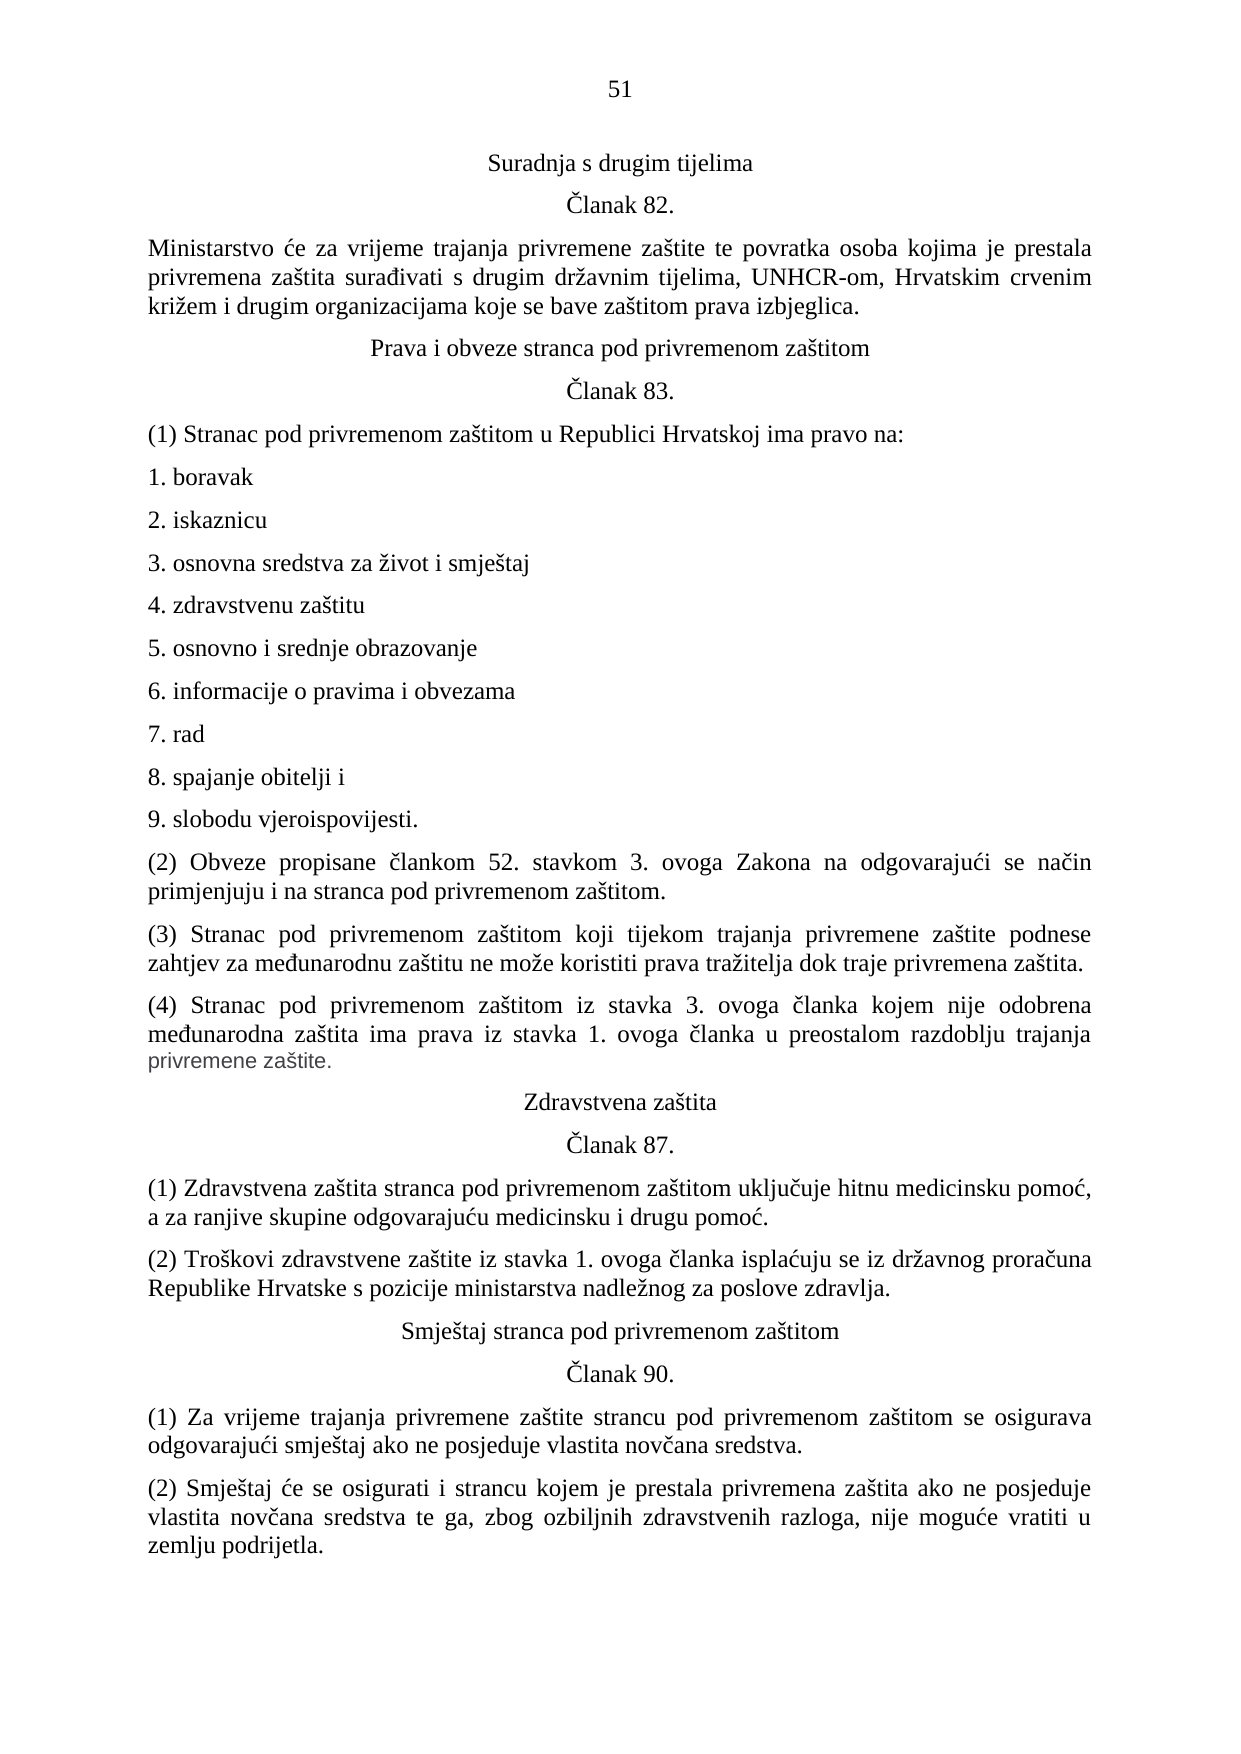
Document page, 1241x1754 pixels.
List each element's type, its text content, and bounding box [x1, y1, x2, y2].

text 3. osnovna sredstva za život i smještaj [148, 548, 1093, 576]
text Ministarstvo će za vrijeme trajanja privremene zaštite te povratka osoba kojima je prestala privremena zaštita surađivati s drugim državnim tijelima, UNHCR-om, Hrvatskim crvenim križem i drugim organizacijama koje se bave zaštitom prava izbjeglica. [148, 233, 1093, 319]
text 6. informacije o pravima i obvezama [148, 676, 1093, 705]
text Suradnja s drugim tijelima [148, 148, 1093, 176]
text (4) Stranac pod privremenom zaštitom iz stavka 3. ovoga članka kojem nije odobrena međunarodna zaštita ima prava iz stavka 1. ovoga članka u preostalom razdoblju trajanja privremene zaštite. [148, 990, 1093, 1073]
text 7. rad [148, 719, 1093, 748]
text (1) Za vrijeme trajanja privremene zaštite strancu pod privremenom zaštitom se osigurava odgovarajući smještaj ako ne posjeduje vlastita novčana sredstva. [148, 1402, 1093, 1459]
text 2. iskaznicu [148, 505, 1093, 533]
text Članak 90. [148, 1359, 1093, 1387]
text Zdravstvena zaštita [148, 1087, 1093, 1116]
text 4. zdravstvenu zaštitu [148, 590, 1093, 619]
text (1) Stranac pod privremenom zaštitom u Republici Hrvatskoj ima pravo na: [148, 419, 1093, 448]
text 8. spajanje obitelji i [148, 762, 1093, 790]
text Članak 82. [148, 190, 1093, 219]
text Smještaj stranca pod privremenom zaštitom [148, 1316, 1093, 1345]
text (2) Obveze propisane člankom 52. stavkom 3. ovoga Zakona na odgovarajući se način primjenjuju i na stranca pod privremenom zaštitom. [148, 847, 1093, 905]
text (2) Smještaj će se osigurati i strancu kojem je prestala privremena zaštita ako ne posjeduje vlastita novčana sredstva te ga, zbog ozbiljnih zdravstvenih razloga, nije moguće vratiti u zemlju podrijetla. [148, 1473, 1093, 1559]
text 5. osnovno i srednje obrazovanje [148, 633, 1093, 662]
text Članak 83. [148, 376, 1093, 405]
text (3) Stranac pod privremenom zaštitom koji tijekom trajanja privremene zaštite podnese zahtjev za međunarodnu zaštitu ne može koristiti prava tražitelja dok traje privremena zaštita. [148, 919, 1093, 976]
text Prava i obveze stranca pod privremenom zaštitom [148, 333, 1093, 362]
text 9. slobodu vjeroispovijesti. [148, 804, 1093, 833]
text (1) Zdravstvena zaštita stranca pod privremenom zaštitom uključuje hitnu medicinsku pomoć, a za ranjive skupine odgovarajuću medicinsku i drugu pomoć. [148, 1173, 1093, 1230]
text (2) Troškovi zdravstvene zaštite iz stavka 1. ovoga članka isplaćuju se iz državnog proračuna Republike Hrvatske s pozicije ministarstva nadležnog za poslove zdravlja. [148, 1244, 1093, 1302]
text Članak 87. [148, 1130, 1093, 1159]
text 1. boravak [148, 462, 1093, 491]
